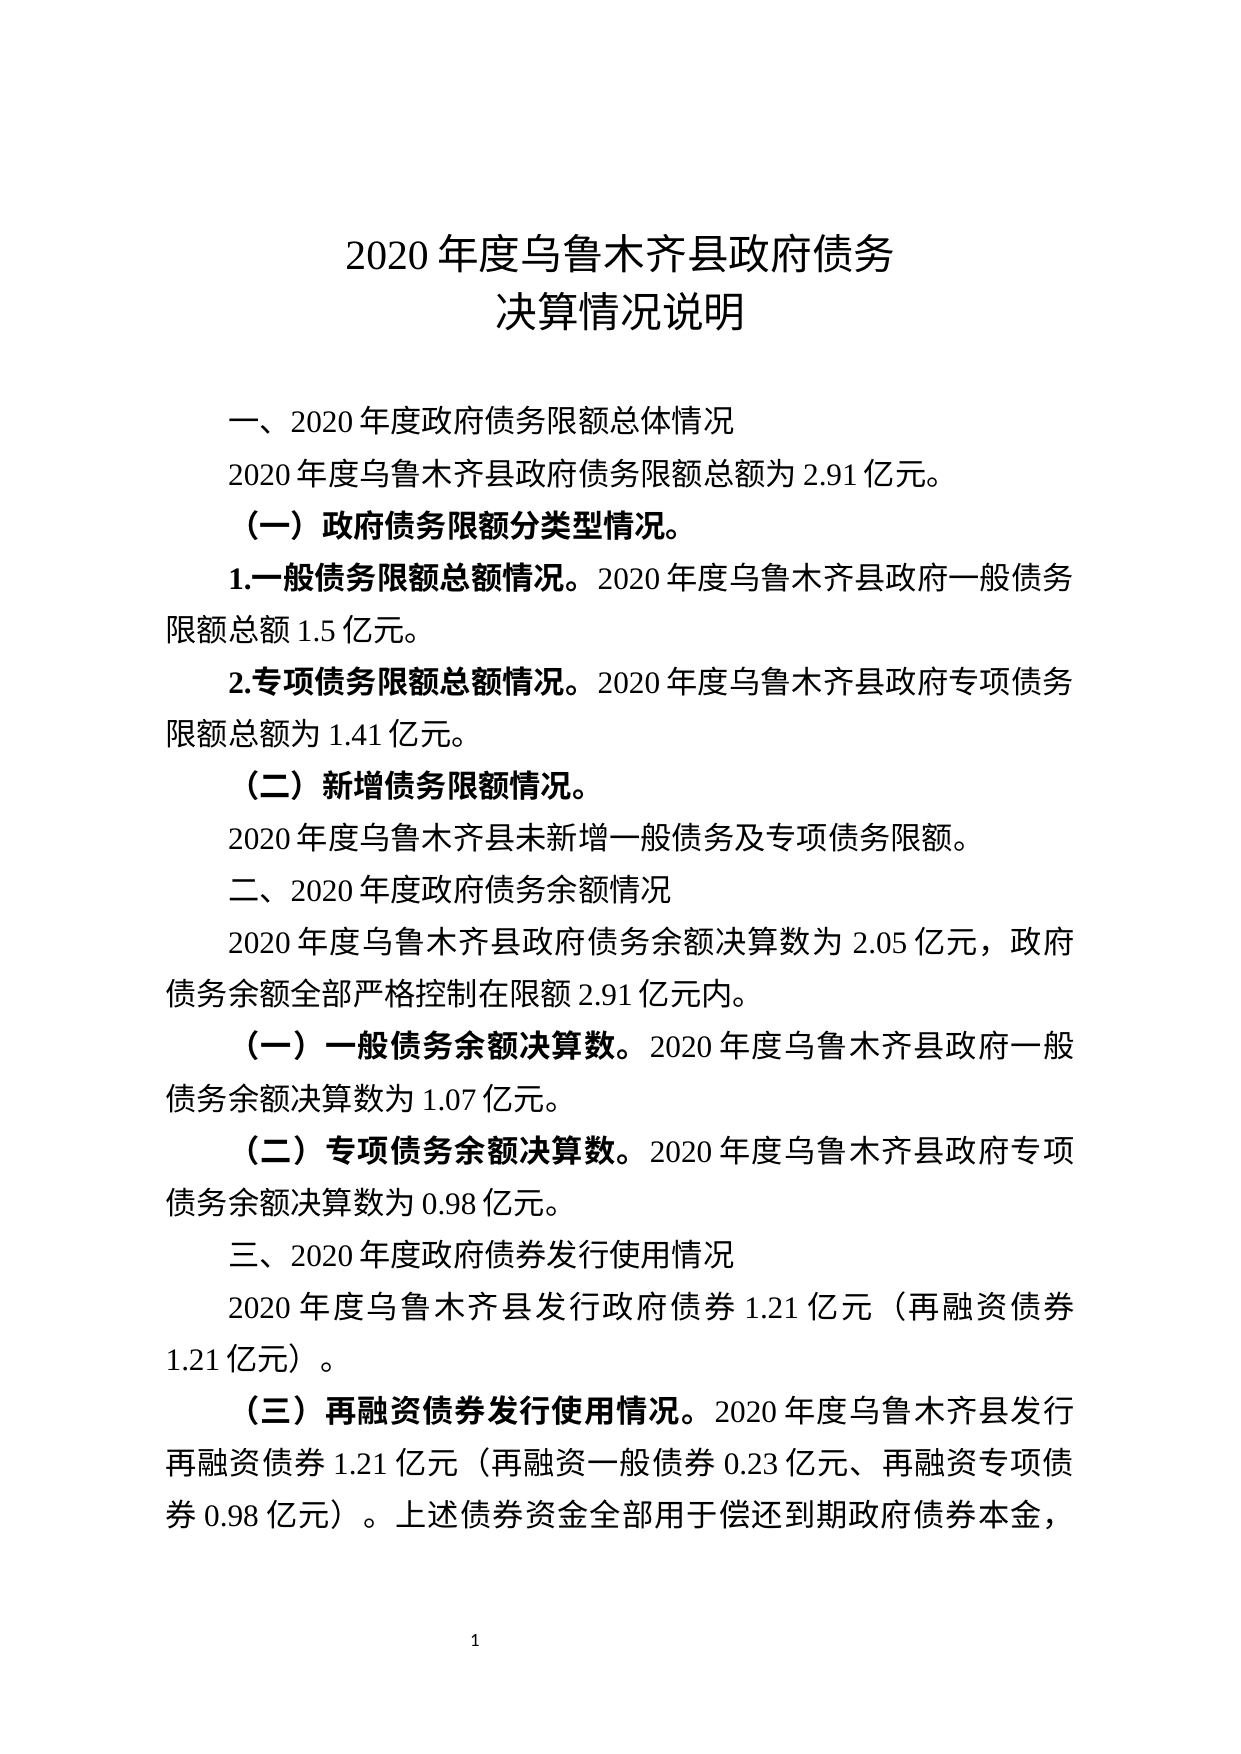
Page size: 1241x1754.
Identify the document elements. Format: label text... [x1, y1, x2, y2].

text （二）专项债务余额决算数。2020年度乌鲁木齐县政府专项债务余额决算数为0.98亿元。 [165, 1120, 1075, 1224]
text 2.专项债务限额总额情况。2020年度乌鲁木齐县政府专项债务限额总额为1.41亿元。 [165, 652, 1075, 756]
text 2020年度乌鲁木齐县政府债务限额总额为2.91亿元。 [165, 443, 1075, 495]
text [165, 1381, 1075, 1537]
text 二、2020年度政府债务余额情况 [165, 860, 1075, 912]
text （一）政府债务限额分类型情况。 [165, 495, 1075, 547]
text （一）一般债务余额决算数。2020年度乌鲁木齐县政府一般债务余额决算数为1.07亿元。 [165, 1016, 1075, 1120]
text 三、2020年度政府债券发行使用情况 [165, 1224, 1075, 1277]
text 2020年度乌鲁木齐县未新增一般债务及专项债务限额。 [165, 808, 1075, 860]
text 一、2020年度政府债务限额总体情况 [165, 391, 1075, 443]
text 2020年度乌鲁木齐县政府债务余额决算数为2.05亿元，政府债务余额全部严格控制在限额2.91亿元内。 [165, 912, 1075, 1016]
text 决算情况说明 [165, 281, 1075, 339]
text （二）新增债务限额情况。 [165, 756, 1075, 808]
text 1.一般债务限额总额情况。2020年度乌鲁木齐县政府一般债务限额总额1.5亿元。 [165, 547, 1075, 652]
text 2020年度乌鲁木齐县政府债务 [165, 222, 1075, 281]
text 2020年度乌鲁木齐县发行政府债券1.21亿元（再融资债券1.21亿元）。 [165, 1277, 1075, 1381]
